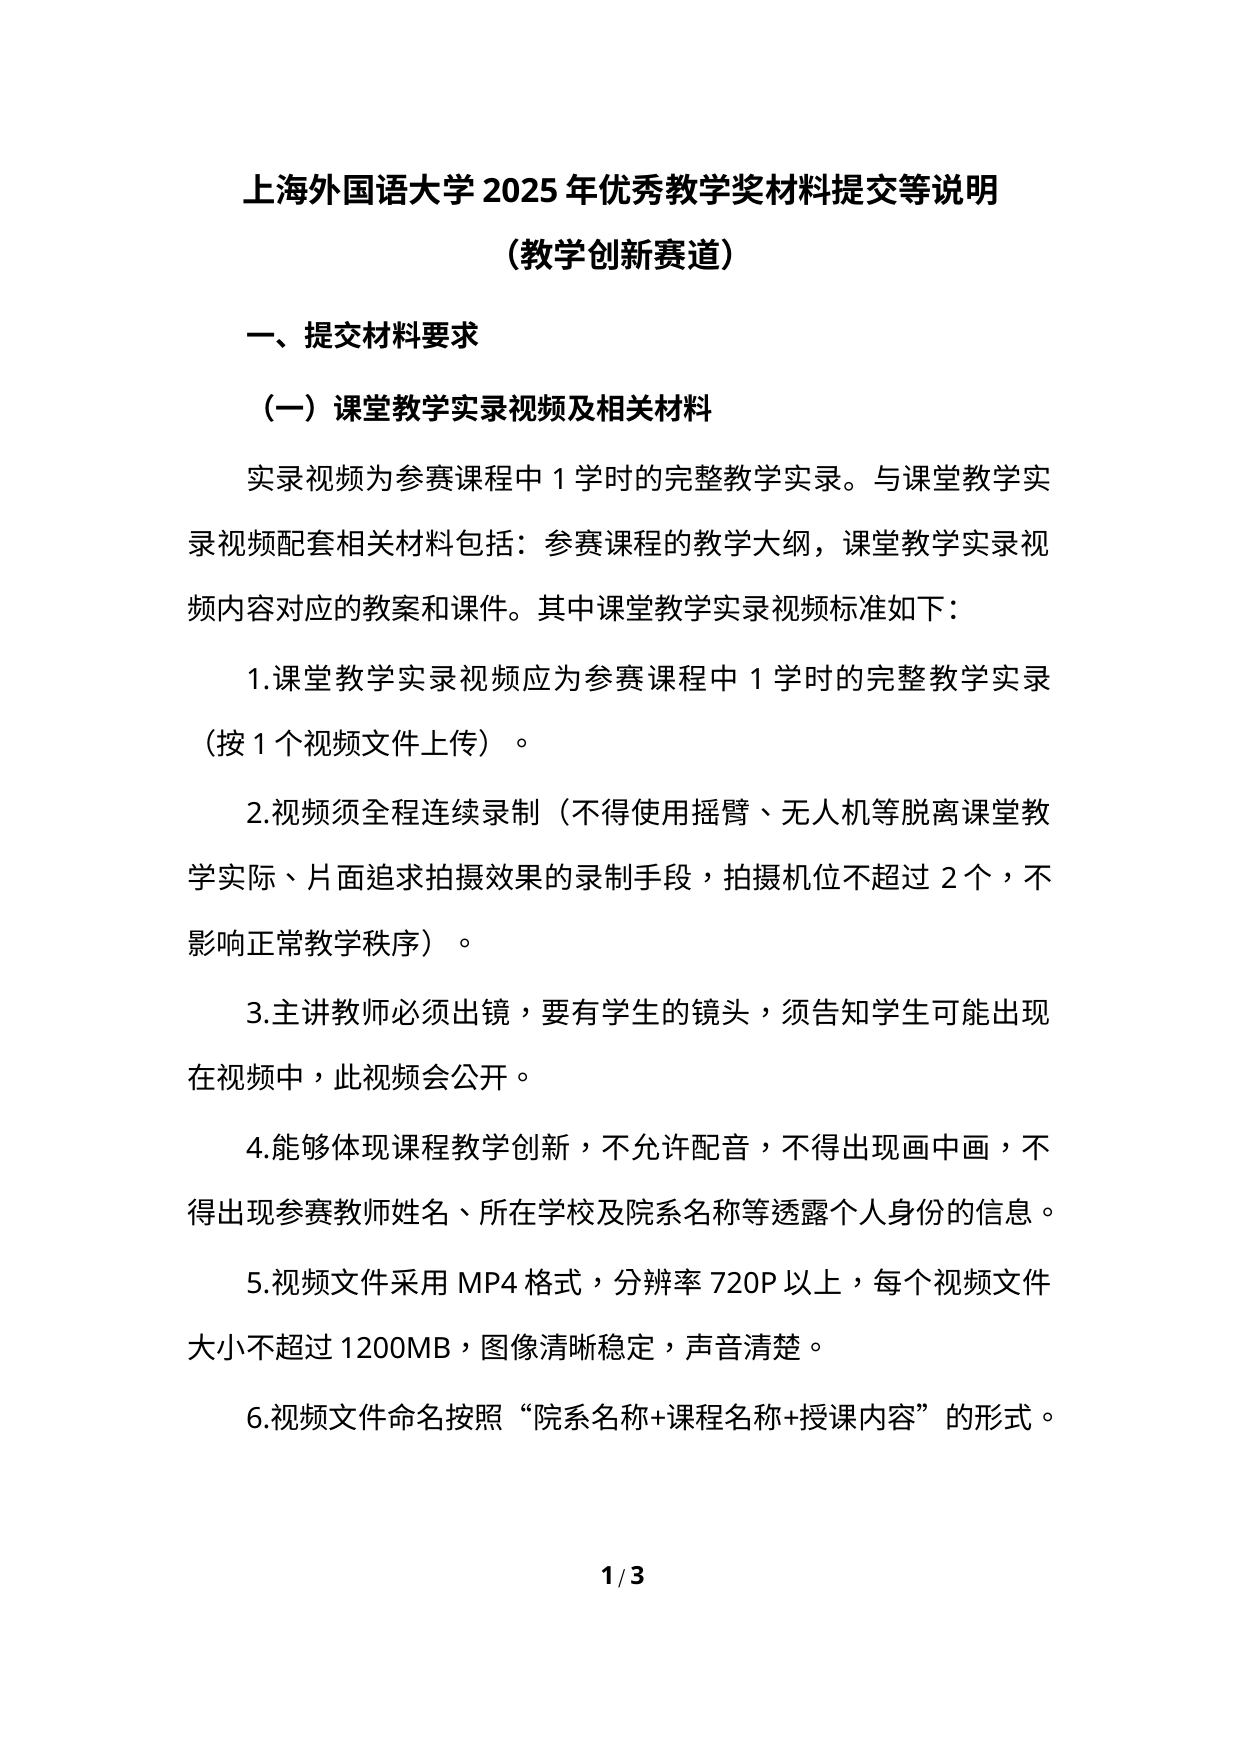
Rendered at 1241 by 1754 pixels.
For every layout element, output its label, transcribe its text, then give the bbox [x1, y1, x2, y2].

text 1.课堂教学实录视频应为参赛课程中1学时的完整教学实录（按1个视频文件上传）。 [187, 644, 1053, 774]
text 上海外国语大学2025年优秀教学奖材料提交等说明 [187, 155, 1053, 220]
text 6.视频文件命名按照“院系名称+课程名称+授课内容”的形式。 [187, 1383, 1053, 1448]
text 3.主讲教师必须出镜，要有学生的镜头，须告知学生可能出现在视频中，此视频会公开。 [187, 979, 1053, 1109]
text 5.视频文件采用MP4格式，分辨率720P以上，每个视频文件大小不超过1200MB，图像清晰稳定，声音清楚。 [187, 1248, 1053, 1378]
text 实录视频为参赛课程中1学时的完整教学实录。与课堂教学实录视频配套相关材料包括：参赛课程的教学大纲，课堂教学实录视频内容对应的教案和课件。其中课堂教学实录视频标准如下： [187, 444, 1053, 639]
text （教学创新赛道） [187, 220, 1053, 285]
text 一、提交材料要求 [187, 301, 1053, 366]
text 4.能够体现课程教学创新，不允许配音，不得出现画中画，不得出现参赛教师姓名、所在学校及院系名称等透露个人身份的信息。 [187, 1113, 1053, 1243]
text 2.视频须全程连续录制（不得使用摇臂、无人机等脱离课堂教学实际、片面追求拍摄效果的录制手段，拍摄机位不超过2个，不影响正常教学秩序）。 [187, 779, 1053, 974]
text （一）课堂教学实录视频及相关材料 [187, 374, 1053, 439]
